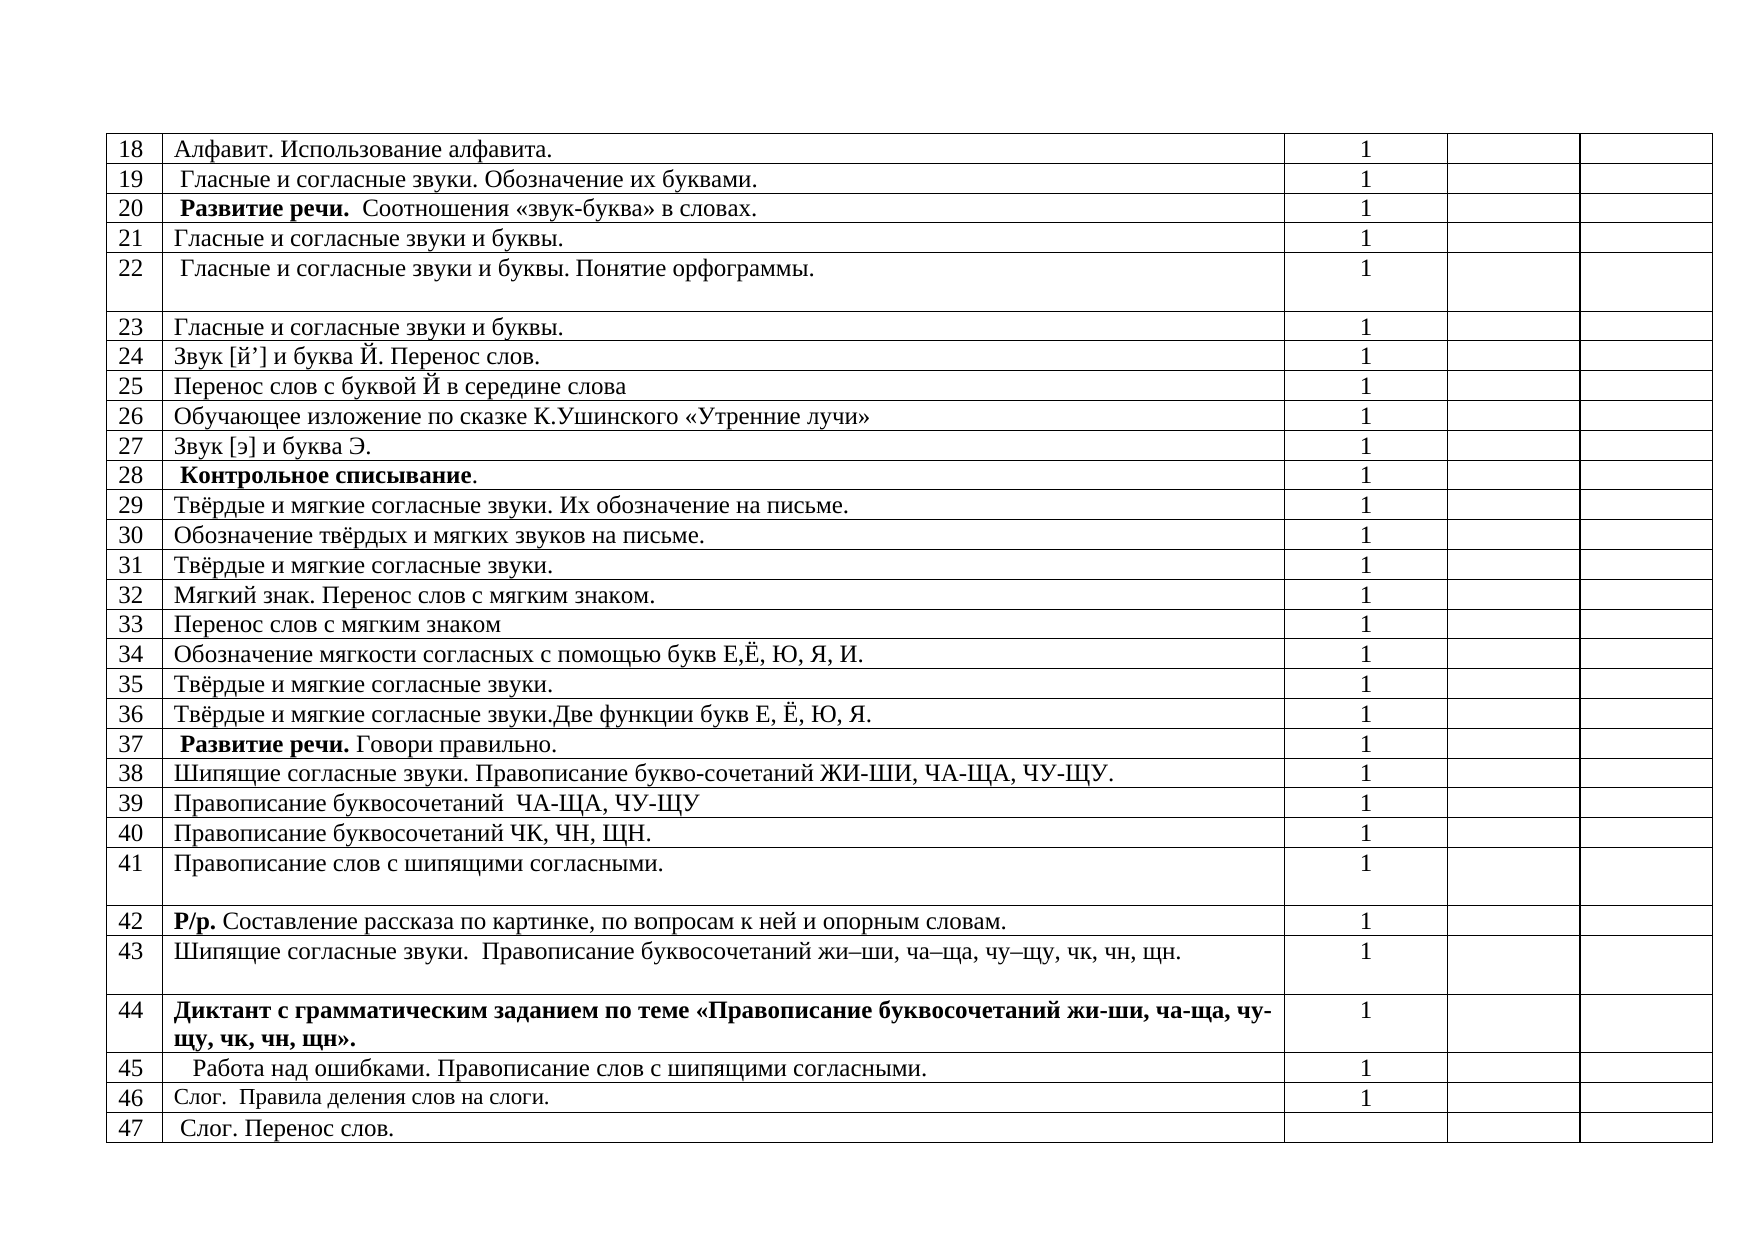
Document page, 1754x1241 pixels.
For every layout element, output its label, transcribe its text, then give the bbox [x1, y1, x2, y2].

table_cell [1448, 341, 1579, 370]
table_cell [1581, 699, 1712, 728]
table_cell [1581, 610, 1712, 638]
table_cell [1581, 520, 1712, 549]
table_cell Работа над ошибками. Правописание слов с шипящими согласными. [163, 1053, 1284, 1082]
table_cell [1448, 639, 1579, 668]
table_cell Правописание буквосочетаний ЧА-ЩА, ЧУ-ЩУ [163, 788, 1284, 817]
table_cell 1 [1285, 341, 1447, 370]
table_cell [1448, 312, 1579, 340]
table_cell 1 [1285, 253, 1447, 311]
table_cell [1581, 164, 1712, 192]
table_cell 1 [1285, 936, 1447, 994]
table_cell 25 [107, 371, 162, 400]
table_cell [1448, 461, 1579, 489]
table_cell 1 [1285, 848, 1447, 905]
table_cell 1 [1285, 699, 1447, 728]
table_cell 1 [1285, 134, 1447, 163]
table_cell [1581, 550, 1712, 579]
table_cell 28 [107, 461, 162, 489]
table_cell [1448, 134, 1579, 163]
table_cell 1 [1285, 818, 1447, 847]
table_cell Мягкий знак. Перенос слов с мягким знаком. [163, 580, 1284, 608]
table_cell [1581, 848, 1712, 905]
table_cell [1448, 699, 1579, 728]
table_cell Твёрдые и мягкие согласные звуки.Две функции букв Е, Ё, Ю, Я. [163, 699, 1284, 728]
table_cell 21 [107, 223, 162, 252]
table_cell 46 [107, 1083, 162, 1112]
table_cell [1448, 669, 1579, 698]
table_cell [1448, 490, 1579, 519]
table_cell [1581, 818, 1712, 847]
table_cell 1 [1285, 520, 1447, 549]
table_cell 40 [107, 818, 162, 847]
table_cell [1581, 223, 1712, 252]
table_cell 20 [107, 194, 162, 222]
table_cell 34 [107, 639, 162, 668]
table_cell [1448, 401, 1579, 430]
table_cell [1581, 312, 1712, 340]
table_cell Шипящие согласные звуки. Правописание буквосочетаний жи–ши, ча–ща, чу–щу, чк, чн, щн. [163, 936, 1284, 994]
table_cell 23 [107, 312, 162, 340]
table_cell Р/р. Составление рассказа по картинке, по вопросам к ней и опорным словам. [163, 906, 1284, 935]
table_cell Звук [э] и буква Э. [163, 431, 1284, 459]
table_cell 1 [1285, 223, 1447, 252]
table_cell 1 [1285, 759, 1447, 787]
table_cell 22 [107, 253, 162, 311]
table_cell [1581, 669, 1712, 698]
table_cell [1581, 461, 1712, 489]
table_cell 1 [1285, 431, 1447, 459]
table_cell [1448, 610, 1579, 638]
table_cell Правописание буквосочетаний ЧК, ЧН, ЩН. [163, 818, 1284, 847]
table_cell 1 [1285, 1083, 1447, 1112]
table_cell 18 [107, 134, 162, 163]
table_cell 32 [107, 580, 162, 608]
table_cell [1448, 759, 1579, 787]
table_cell Обозначение твёрдых и мягких звуков на письме. [163, 520, 1284, 549]
table_cell 35 [107, 669, 162, 698]
table_cell [1448, 520, 1579, 549]
table_cell [1448, 788, 1579, 817]
table_cell [1448, 936, 1579, 994]
table_cell [1448, 580, 1579, 608]
table_cell Обозначение мягкости согласных с помощью букв Е,Ё, Ю, Я, И. [163, 639, 1284, 668]
table_cell 1 [1285, 490, 1447, 519]
table_cell Обучающее изложение по сказке К.Ушинского «Утренние лучи» [163, 401, 1284, 430]
table_cell [1448, 253, 1579, 311]
table_cell 36 [107, 699, 162, 728]
table_cell [1581, 401, 1712, 430]
table_cell Перенос слов с буквой Й в середине слова [163, 371, 1284, 400]
table_cell Гласные и согласные звуки и буквы. [163, 312, 1284, 340]
table_cell 1 [1285, 669, 1447, 698]
table_cell 1 [1285, 906, 1447, 935]
table_cell Твёрдые и мягкие согласные звуки. [163, 669, 1284, 698]
table_cell [1448, 1083, 1579, 1112]
table_cell Правописание слов с шипящими согласными. [163, 848, 1284, 905]
table_cell [1448, 223, 1579, 252]
table_cell Звук [й’] и буква Й. Перенос слов. [163, 341, 1284, 370]
table_cell 42 [107, 906, 162, 935]
table_cell Слог. Правила деления слов на слоги. [163, 1083, 1284, 1112]
table_cell [1448, 1113, 1579, 1142]
table_cell 1 [1285, 194, 1447, 222]
table_cell 29 [107, 490, 162, 519]
table_cell [1285, 1113, 1447, 1142]
table_cell [1581, 580, 1712, 608]
table_cell [1581, 253, 1712, 311]
table_cell [1448, 194, 1579, 222]
table_cell Контрольное списывание. [163, 461, 1284, 489]
table_cell Гласные и согласные звуки. Обозначение их буквами. [163, 164, 1284, 192]
table_cell 19 [107, 164, 162, 192]
table_cell 30 [107, 520, 162, 549]
table_cell 1 [1285, 164, 1447, 192]
table_cell 24 [107, 341, 162, 370]
table_cell 1 [1285, 371, 1447, 400]
table_cell [1581, 729, 1712, 757]
table_cell Диктант с грамматическим заданием по теме «Правописание буквосочетаний жи-ши, ча-ща, чу-щу, чк, чн, щн». [163, 995, 1284, 1052]
table_cell Твёрдые и мягкие согласные звуки. Их обозначение на письме. [163, 490, 1284, 519]
table_cell 1 [1285, 580, 1447, 608]
table_cell Перенос слов с мягким знаком [163, 610, 1284, 638]
table_cell [1581, 490, 1712, 519]
table_cell 1 [1285, 401, 1447, 430]
table_cell [1448, 1053, 1579, 1082]
table_cell Гласные и согласные звуки и буквы. [163, 223, 1284, 252]
table_cell [1581, 134, 1712, 163]
table_cell [1581, 995, 1712, 1052]
table_cell [1448, 818, 1579, 847]
table_cell 1 [1285, 639, 1447, 668]
table_cell [1581, 906, 1712, 935]
table_cell Слог. Перенос слов. [163, 1113, 1284, 1142]
table_cell 43 [107, 936, 162, 994]
table_cell 47 [107, 1113, 162, 1142]
table_cell [1448, 550, 1579, 579]
table_cell Развитие речи. Говори правильно. [163, 729, 1284, 757]
table_cell [1581, 639, 1712, 668]
table_cell Алфавит. Использование алфавита. [163, 134, 1284, 163]
table_cell [1581, 788, 1712, 817]
table_cell 41 [107, 848, 162, 905]
table_cell 1 [1285, 995, 1447, 1052]
table_cell 27 [107, 431, 162, 459]
table_cell Развитие речи. Соотношения «звук-буква» в словах. [163, 194, 1284, 222]
table_cell [1448, 729, 1579, 757]
table_cell [1581, 194, 1712, 222]
table_cell Твёрдые и мягкие согласные звуки. [163, 550, 1284, 579]
table_cell [1448, 906, 1579, 935]
table_cell [1581, 371, 1712, 400]
table_cell [1448, 995, 1579, 1052]
table_cell [1581, 936, 1712, 994]
table_cell 39 [107, 788, 162, 817]
table_cell [1581, 431, 1712, 459]
table_cell 31 [107, 550, 162, 579]
table_cell 1 [1285, 550, 1447, 579]
table_cell [1448, 431, 1579, 459]
table_cell 1 [1285, 729, 1447, 757]
table_cell Шипящие согласные звуки. Правописание букво-сочетаний ЖИ-ШИ, ЧА-ЩА, ЧУ-ЩУ. [163, 759, 1284, 787]
table_cell 33 [107, 610, 162, 638]
table_cell 45 [107, 1053, 162, 1082]
table_cell [1581, 341, 1712, 370]
table_cell Гласные и согласные звуки и буквы. Понятие орфограммы. [163, 253, 1284, 311]
table_cell 1 [1285, 1053, 1447, 1082]
table_cell [1581, 1083, 1712, 1112]
table_cell [1581, 759, 1712, 787]
table_cell [1448, 371, 1579, 400]
table_cell [1581, 1053, 1712, 1082]
table_cell 38 [107, 759, 162, 787]
table_cell 1 [1285, 312, 1447, 340]
table_cell 1 [1285, 610, 1447, 638]
table_cell [1448, 164, 1579, 192]
table_cell 44 [107, 995, 162, 1052]
table_cell 26 [107, 401, 162, 430]
table_cell [1448, 848, 1579, 905]
table_cell 37 [107, 729, 162, 757]
table_cell 1 [1285, 461, 1447, 489]
table_cell 1 [1285, 788, 1447, 817]
table_cell [1581, 1113, 1712, 1142]
